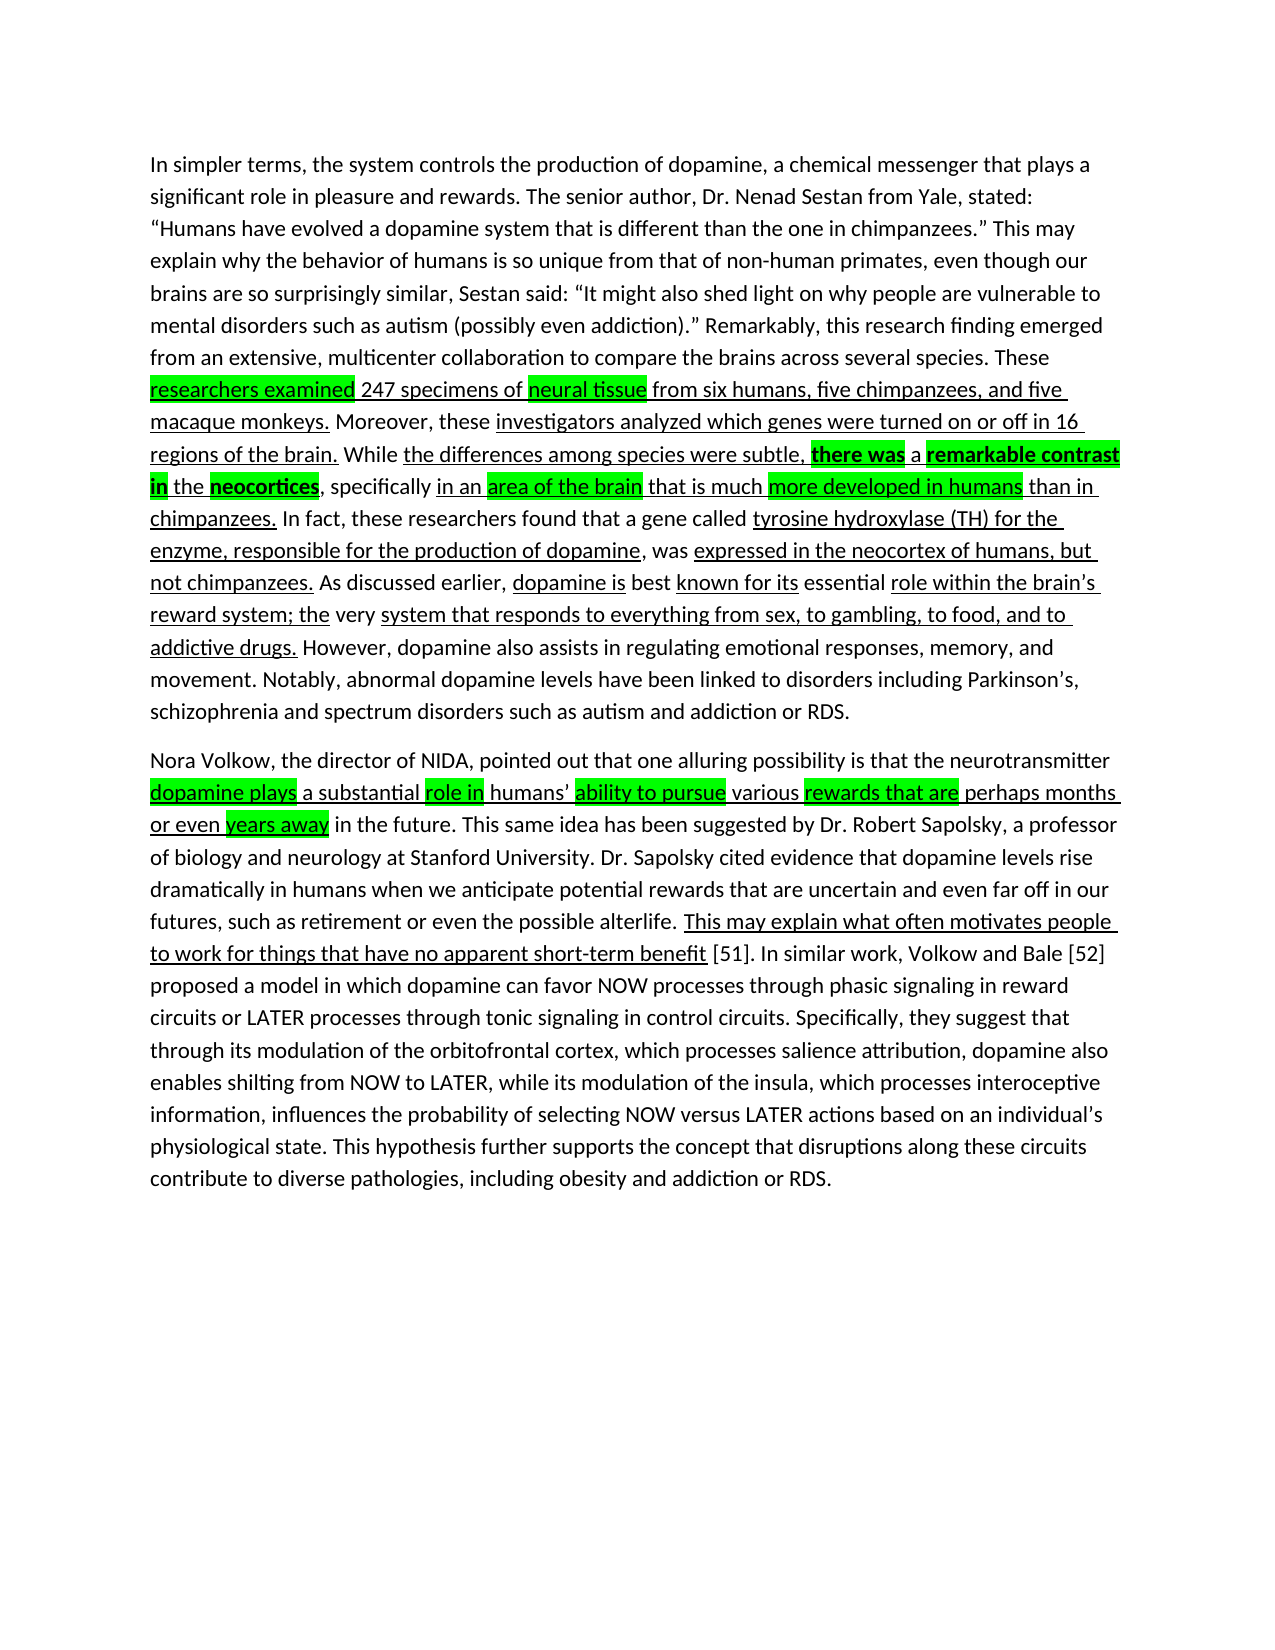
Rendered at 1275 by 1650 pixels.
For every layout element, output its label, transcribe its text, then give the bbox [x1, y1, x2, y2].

text Nora Volkow, the director of NIDA, pointed out that one alluring possibility is that the neurotransmitter dopamine plays a substantial role in humans’ ability to pursue various rewards that are perhaps months or even years away in the future. This same idea has been suggested by Dr. Robert Sapolsky, a professor of biology and neurology at Stanford University. Dr. Sapolsky cited evidence that dopamine levels rise dramatically in humans when we anticipate potential rewards that are uncertain and even far off in our futures, such as retirement or even the possible alterlife. This may explain what often motivates people to work for things that have no apparent short-term benefit [51]. In similar work, Volkow and Bale [52] proposed a model in which dopamine can favor NOW processes through phasic signaling in reward circuits or LATER processes through tonic signaling in control circuits. Specifically, they suggest that through its modulation of the orbitofrontal cortex, which processes salience attribution, dopamine also enables shilting from NOW to LATER, while its modulation of the insula, which processes interoceptive information, influences the probability of selecting NOW versus LATER actions based on an individual’s physiological state. This hypothesis further supports the concept that disruptions along these circuits contribute to diverse pathologies, including obesity and addiction or RDS. [150, 746, 1125, 1192]
text In simpler terms, the system controls the production of dopamine, a chemical messenger that plays a significant role in pleasure and rewards. The senior author, Dr. Nenad Sestan from Yale, stated: “Humans have evolved a dopamine system that is different than the one in chimpanzees.” This may explain why the behavior of humans is so unique from that of non-human primates, even though our brains are so surprisingly similar, Sestan said: “It might also shed light on why people are vulnerable to mental disorders such as autism (possibly even addiction).” Remarkably, this research finding emerged from an extensive, multicenter collaboration to compare the brains across several species. These researchers examined 247 specimens of neural tissue from six humans, five chimpanzees, and five macaque monkeys. Moreover, these investigators analyzed which genes were turned on or off in 16 regions of the brain. While the differences among species were subtle, there was a remarkable contrast in the neocortices, specifically in an area of the brain that is much more developed in humans than in chimpanzees. In fact, these researchers found that a gene called tyrosine hydroxylase (TH) for the enzyme, responsible for the production of dopamine, was expressed in the neocortex of humans, but not chimpanzees. As discussed earlier, dopamine is best known for its essential role within the brain’s reward system; the very system that responds to everything from sex, to gambling, to food, and to addictive drugs. However, dopamine also assists in regulating emotional responses, memory, and movement. Notably, abnormal dopamine levels have been linked to disorders including Parkinson’s, schizophrenia and spectrum disorders such as autism and addiction or RDS. [150, 150, 1125, 725]
